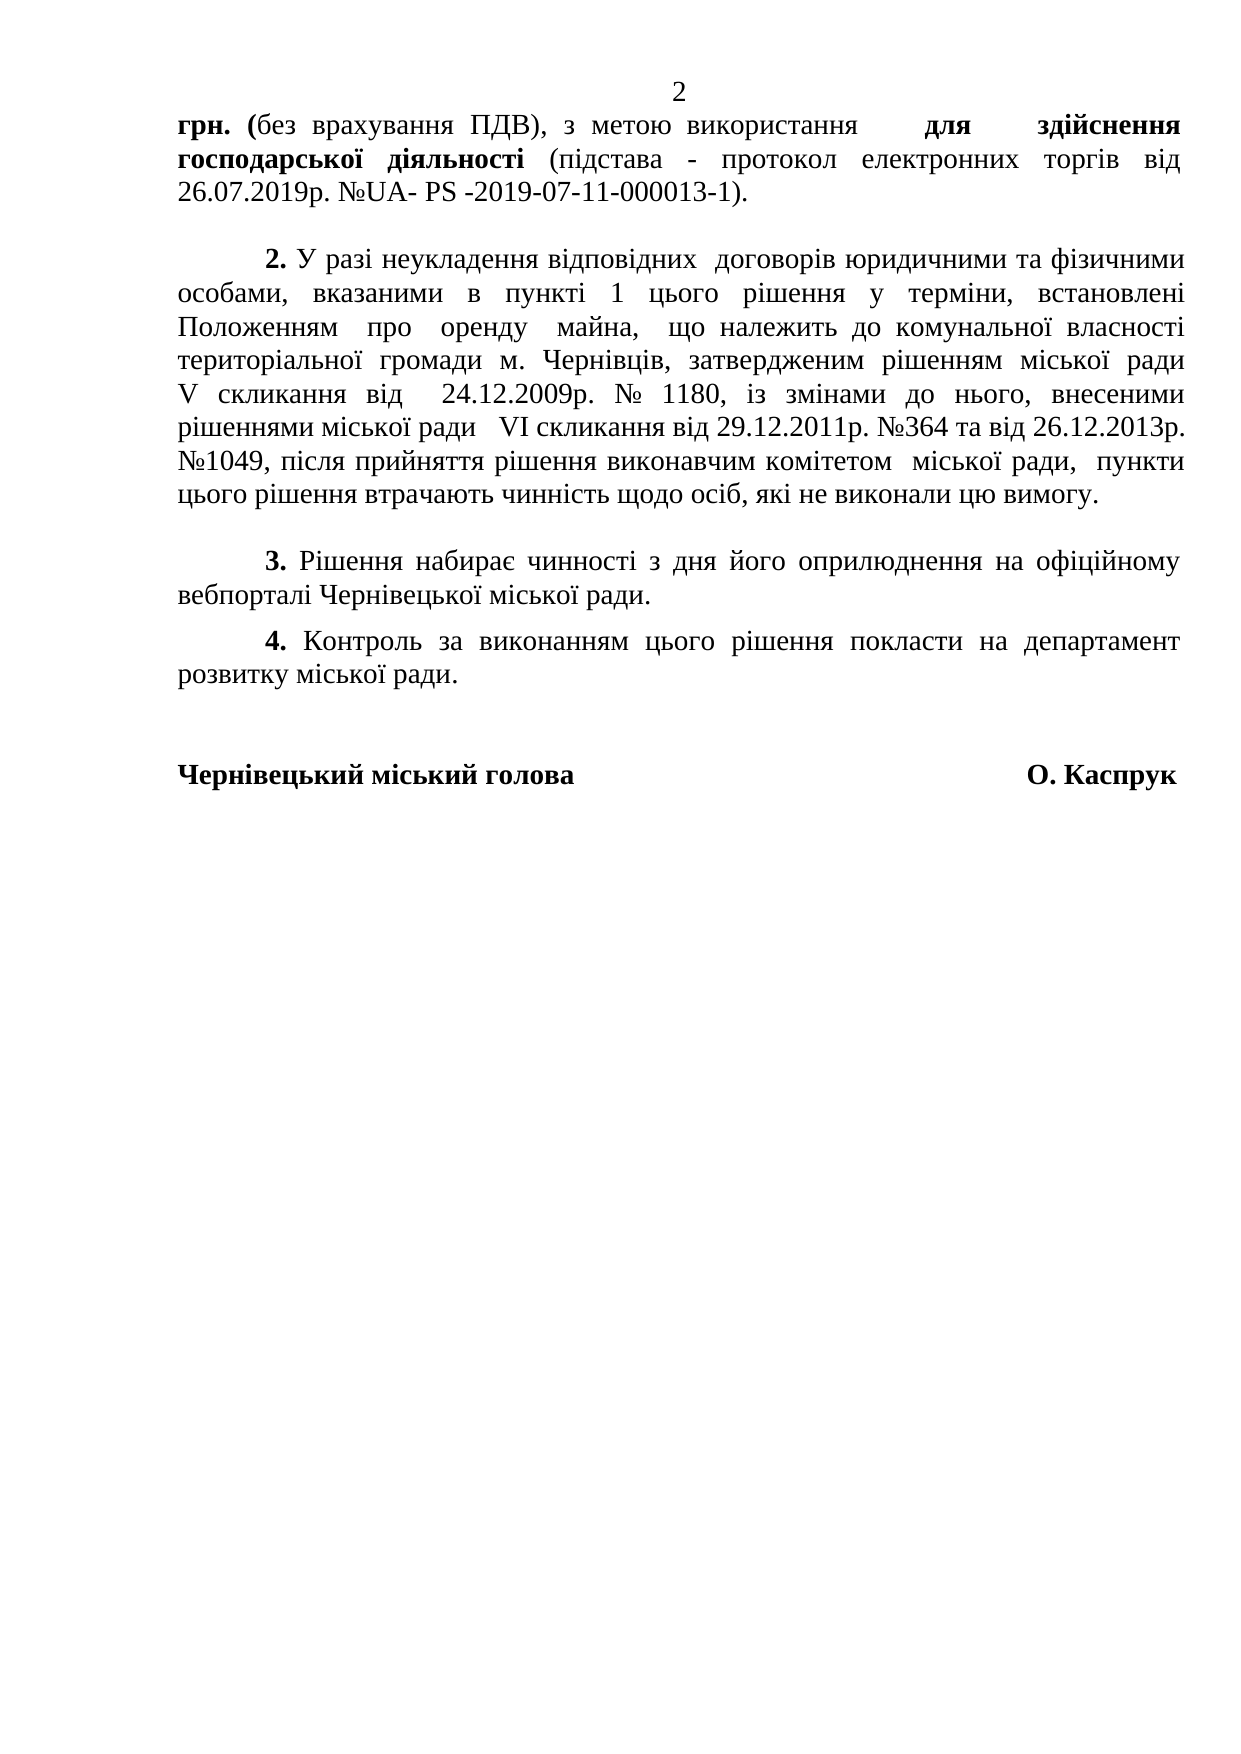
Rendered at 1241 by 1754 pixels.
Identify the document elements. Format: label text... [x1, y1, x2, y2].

text Чернівецький міський голова О. Каспрук [177, 757, 1182, 791]
text 4. Контроль за виконанням цього рішення покласти на департамент розвитку міської ради. [177, 623, 1182, 690]
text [177, 107, 1181, 208]
text 3. Рішення набирає чинності з дня його оприлюднення на офіційному вебпорталі Чернівецької міської ради. [177, 543, 1181, 611]
text 2. У разі неукладення відповідних договорів юридичними та фізичними особами, вказаними в пункті 1 цього рішення у терміни, встановлені Положенням про оренду майна, що належить до комунальної власності територіальної громади м. Чернівців, затвердженим рішенням міської ради V скликання від 24.12.2009р. № 1180, із змінами до нього, внесеними рішеннями міської ради VI скликання від 29.12.2011р. №364 та від 26.12.2013р. №1049, після прийняття рішення виконавчим комітетом міської ради, пункти цього рішення втрачають чинність щодо осіб, які не виконали цю вимогу. [177, 242, 1186, 510]
